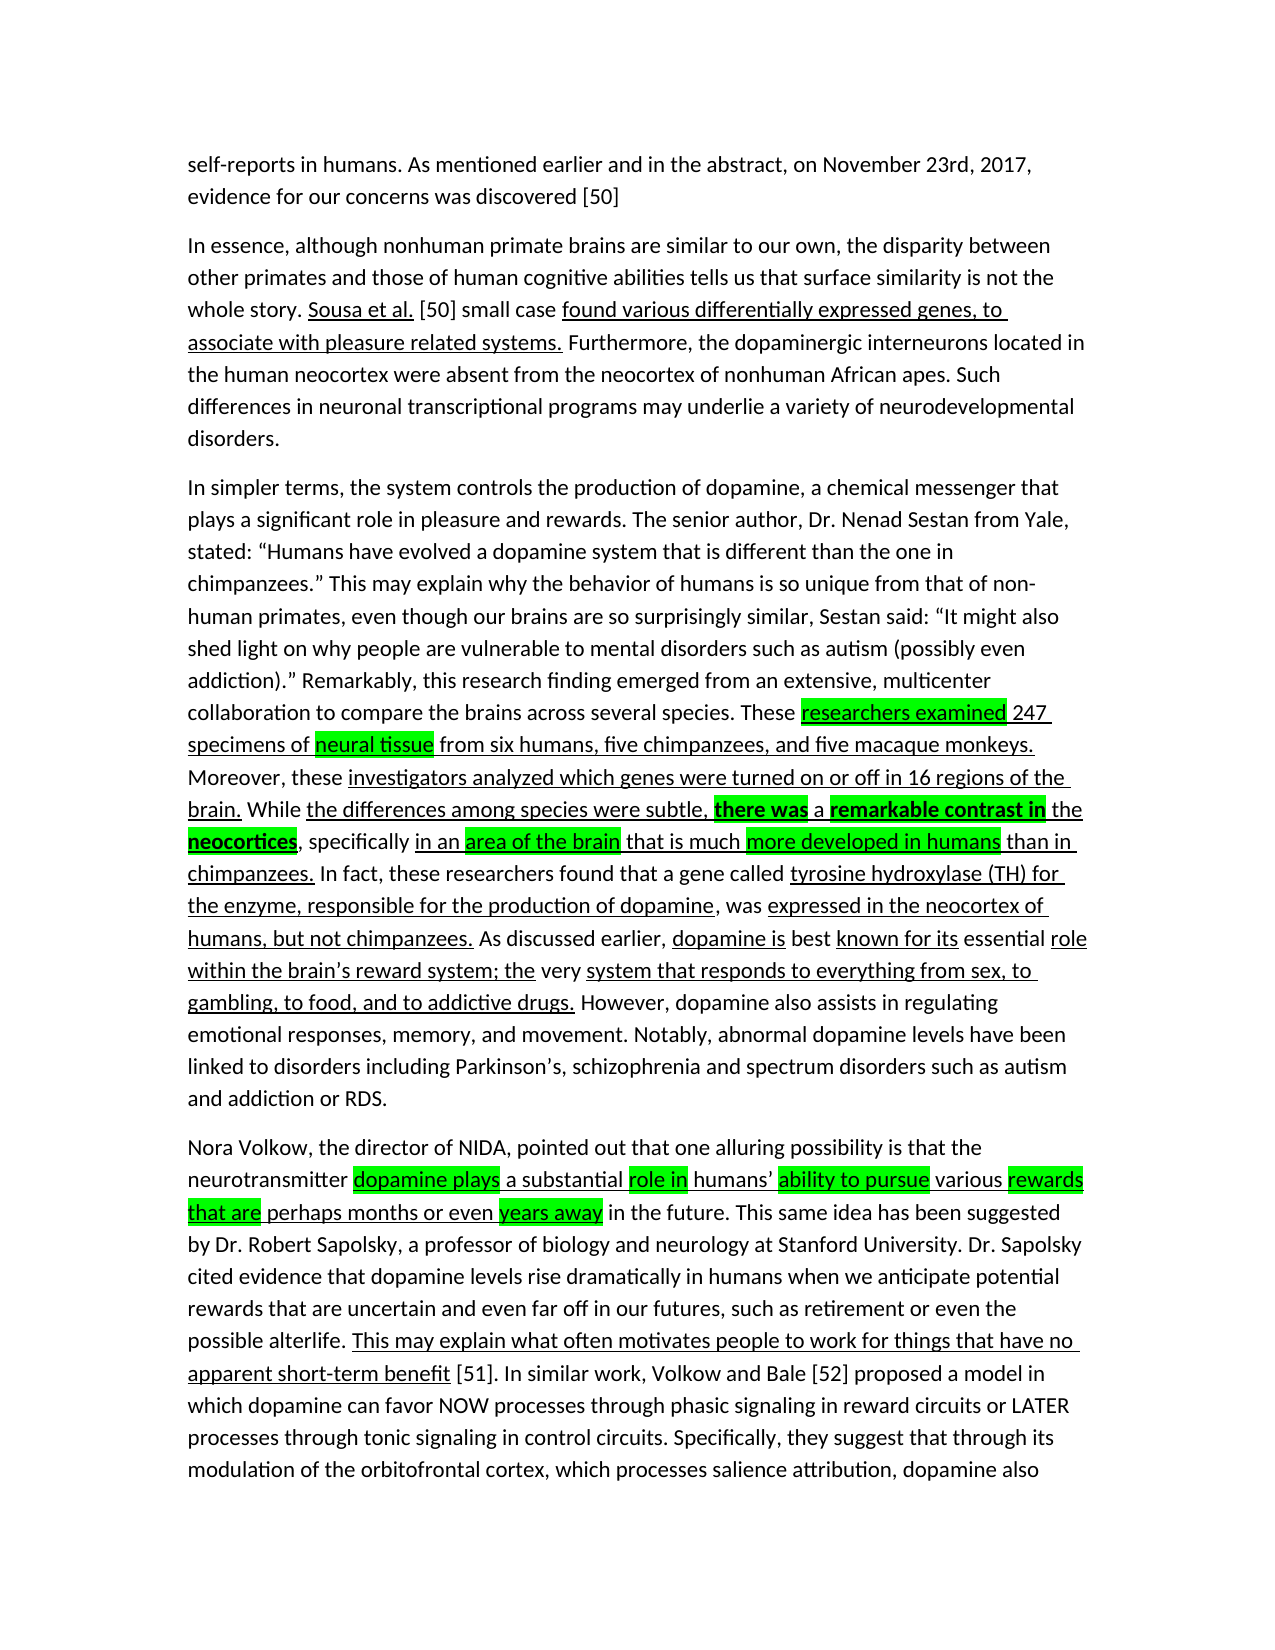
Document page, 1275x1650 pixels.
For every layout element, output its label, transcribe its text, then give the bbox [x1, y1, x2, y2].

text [187, 1133, 1087, 1483]
text In essence, although nonhuman primate brains are similar to our own, the disparity between other primates and those of human cognitive abilities tells us that surface similarity is not the whole story. Sousa et al. [50] small case found various differentially expressed genes, to associate with pleasure related systems. Furthermore, the dopaminergic interneurons located in the human neocortex were absent from the neocortex of nonhuman African apes. Such differences in neuronal transcriptional programs may underlie a variety of neurodevelopmental disorders. [187, 231, 1087, 452]
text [187, 150, 1087, 210]
text In simpler terms, the system controls the production of dopamine, a chemical messenger that plays a significant role in pleasure and rewards. The senior author, Dr. Nenad Sestan from Yale, stated: “Humans have evolved a dopamine system that is different than the one in chimpanzees.” This may explain why the behavior of humans is so unique from that of non-human primates, even though our brains are so surprisingly similar, Sestan said: “It might also shed light on why people are vulnerable to mental disorders such as autism (possibly even addiction).” Remarkably, this research finding emerged from an extensive, multicenter collaboration to compare the brains across several species. These researchers examined 247 specimens of neural tissue from six humans, five chimpanzees, and five macaque monkeys. Moreover, these investigators analyzed which genes were turned on or off in 16 regions of the brain. While the differences among species were subtle, there was a remarkable contrast in the neocortices, specifically in an area of the brain that is much more developed in humans than in chimpanzees. In fact, these researchers found that a gene called tyrosine hydroxylase (TH) for the enzyme, responsible for the production of dopamine, was expressed in the neocortex of humans, but not chimpanzees. As discussed earlier, dopamine is best known for its essential role within the brain’s reward system; the very system that responds to everything from sex, to gambling, to food, and to addictive drugs. However, dopamine also assists in regulating emotional responses, memory, and movement. Notably, abnormal dopamine levels have been linked to disorders including Parkinson’s, schizophrenia and spectrum disorders such as autism and addiction or RDS. [187, 473, 1087, 1113]
